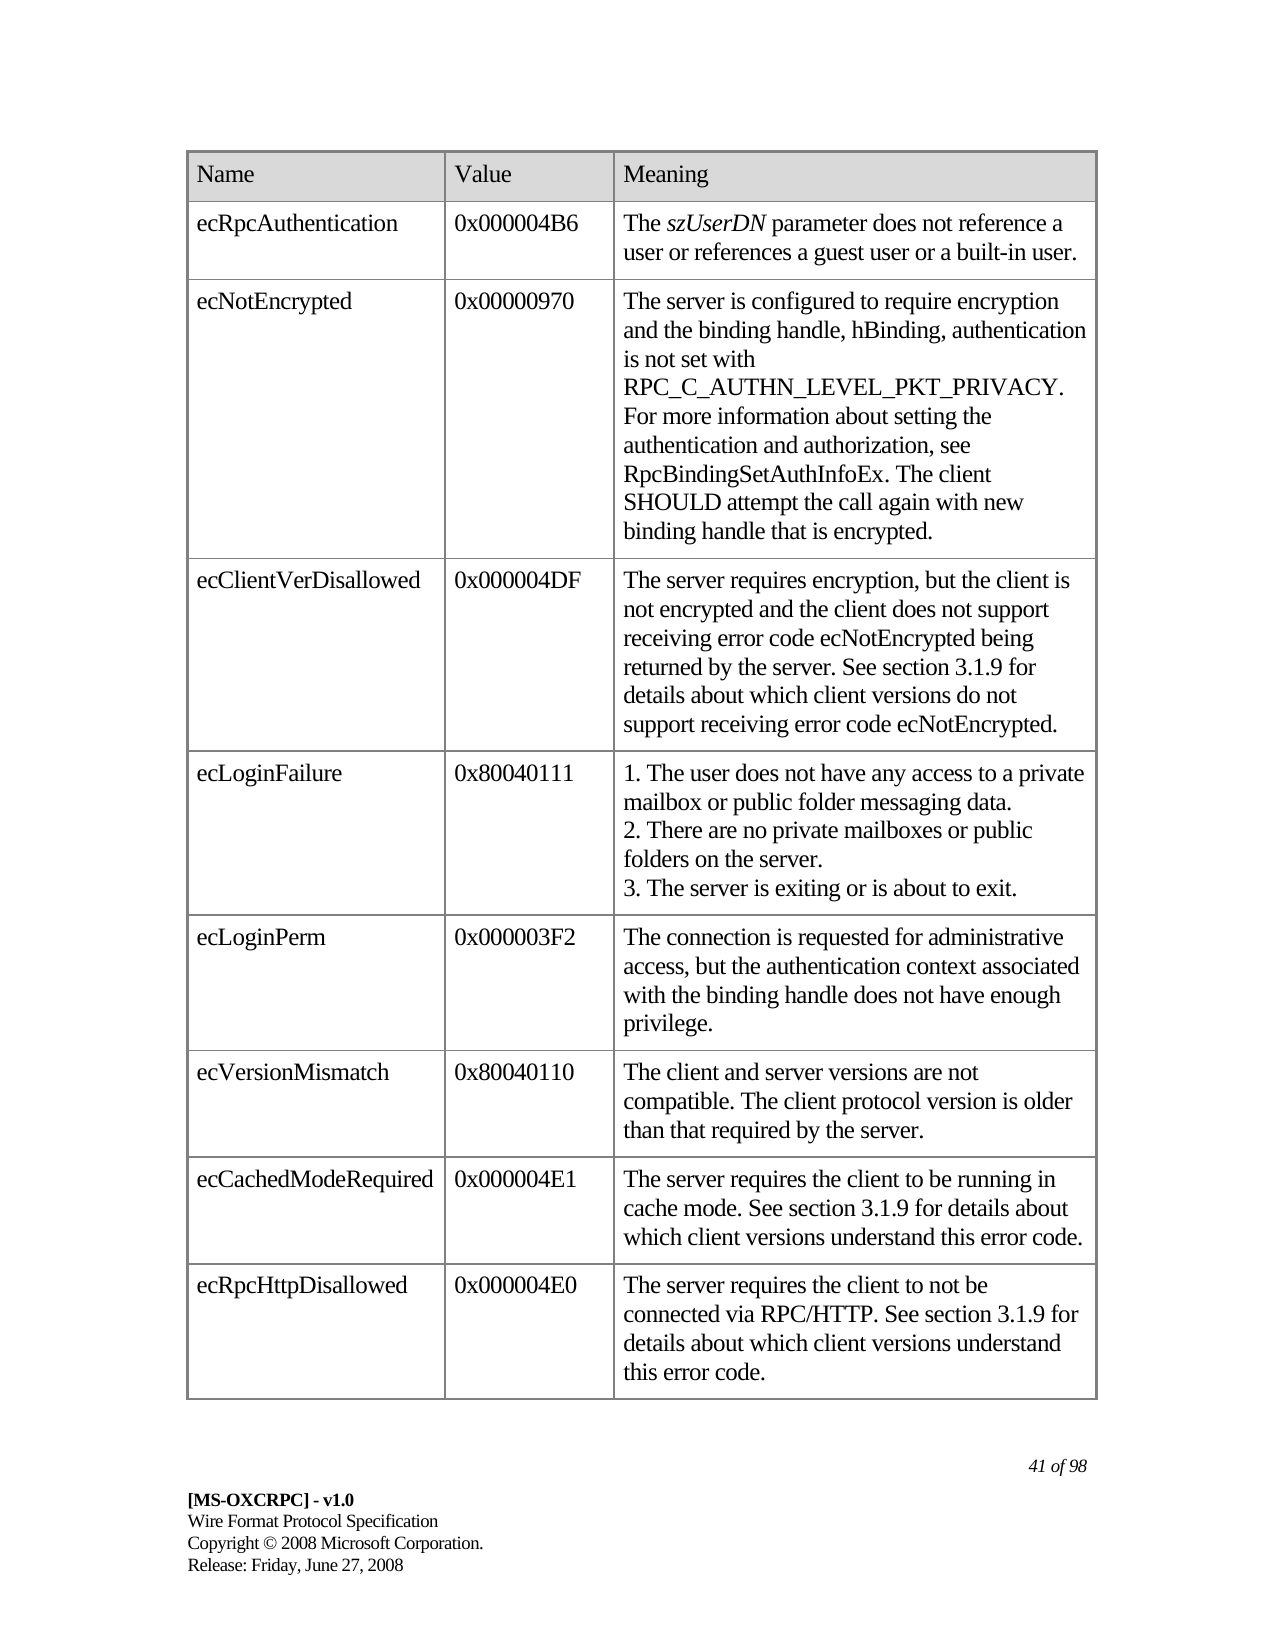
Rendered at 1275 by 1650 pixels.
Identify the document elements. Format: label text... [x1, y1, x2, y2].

table_cell ecRpcAuthentication [189, 202, 444, 278]
table_cell ecClientVerDisallowed [189, 559, 444, 750]
table_header Name [189, 153, 444, 201]
table_cell The szUserDN parameter does not reference a user or references a guest user or a built-in user. [615, 202, 1095, 278]
table_cell The server is configured to require encryption and the binding handle, hBinding, authentication is not set with RPC_C_AUTHN_LEVEL_PKT_PRIVACY. For more information about setting the authentication and authorization, see RpcBindingSetAuthInfoEx. The client SHOULD attempt the call again with new binding handle that is encrypted. [615, 280, 1095, 557]
table_cell ecLoginPerm [189, 916, 444, 1050]
table_cell ecNotEncrypted [189, 280, 444, 557]
table_cell 0x000004B6 [446, 202, 613, 278]
table_cell The connection is requested for administrative access, but the authentication context associated with the binding handle does not have enough privilege. [615, 916, 1095, 1050]
table_cell The server requires the client to be running in cache mode. See section 3.1.9 for details about which client versions understand this error code. [615, 1158, 1095, 1263]
table_cell 0x80040111 [446, 752, 613, 914]
table_cell 0x000004E1 [446, 1158, 613, 1263]
table_cell ecVersionMismatch [189, 1051, 444, 1156]
table_header Meaning [615, 153, 1095, 201]
table_cell The client and server versions are not compatible. The client protocol version is older than that required by the server. [615, 1051, 1095, 1156]
table_cell ecLoginFailure [189, 752, 444, 914]
table_cell ecCachedModeRequired [189, 1158, 444, 1263]
table_cell 0x000004E0 [446, 1265, 613, 1398]
table_cell The server requires the client to not be connected via RPC/HTTP. See section 3.1.9 for details about which client versions understand this error code. [615, 1265, 1095, 1398]
table_cell 0x000004DF [446, 559, 613, 750]
table_cell The server requires encryption, but the client is not encrypted and the client does not support receiving error code ecNotEncrypted being returned by the server. See section 3.1.9 for details about which client versions do not support receiving error code ecNotEncrypted. [615, 559, 1095, 750]
table_cell 0x00000970 [446, 280, 613, 557]
table_header Value [446, 153, 613, 201]
table_cell 0x000003F2 [446, 916, 613, 1050]
table_cell 1. The user does not have any access to a private mailbox or public folder messaging data. 2. There are no private mailboxes or public folders on the server. 3. The server is exiting or is about to exit. [615, 752, 1095, 914]
table_cell ecRpcHttpDisallowed [189, 1265, 444, 1398]
table_cell 0x80040110 [446, 1051, 613, 1156]
